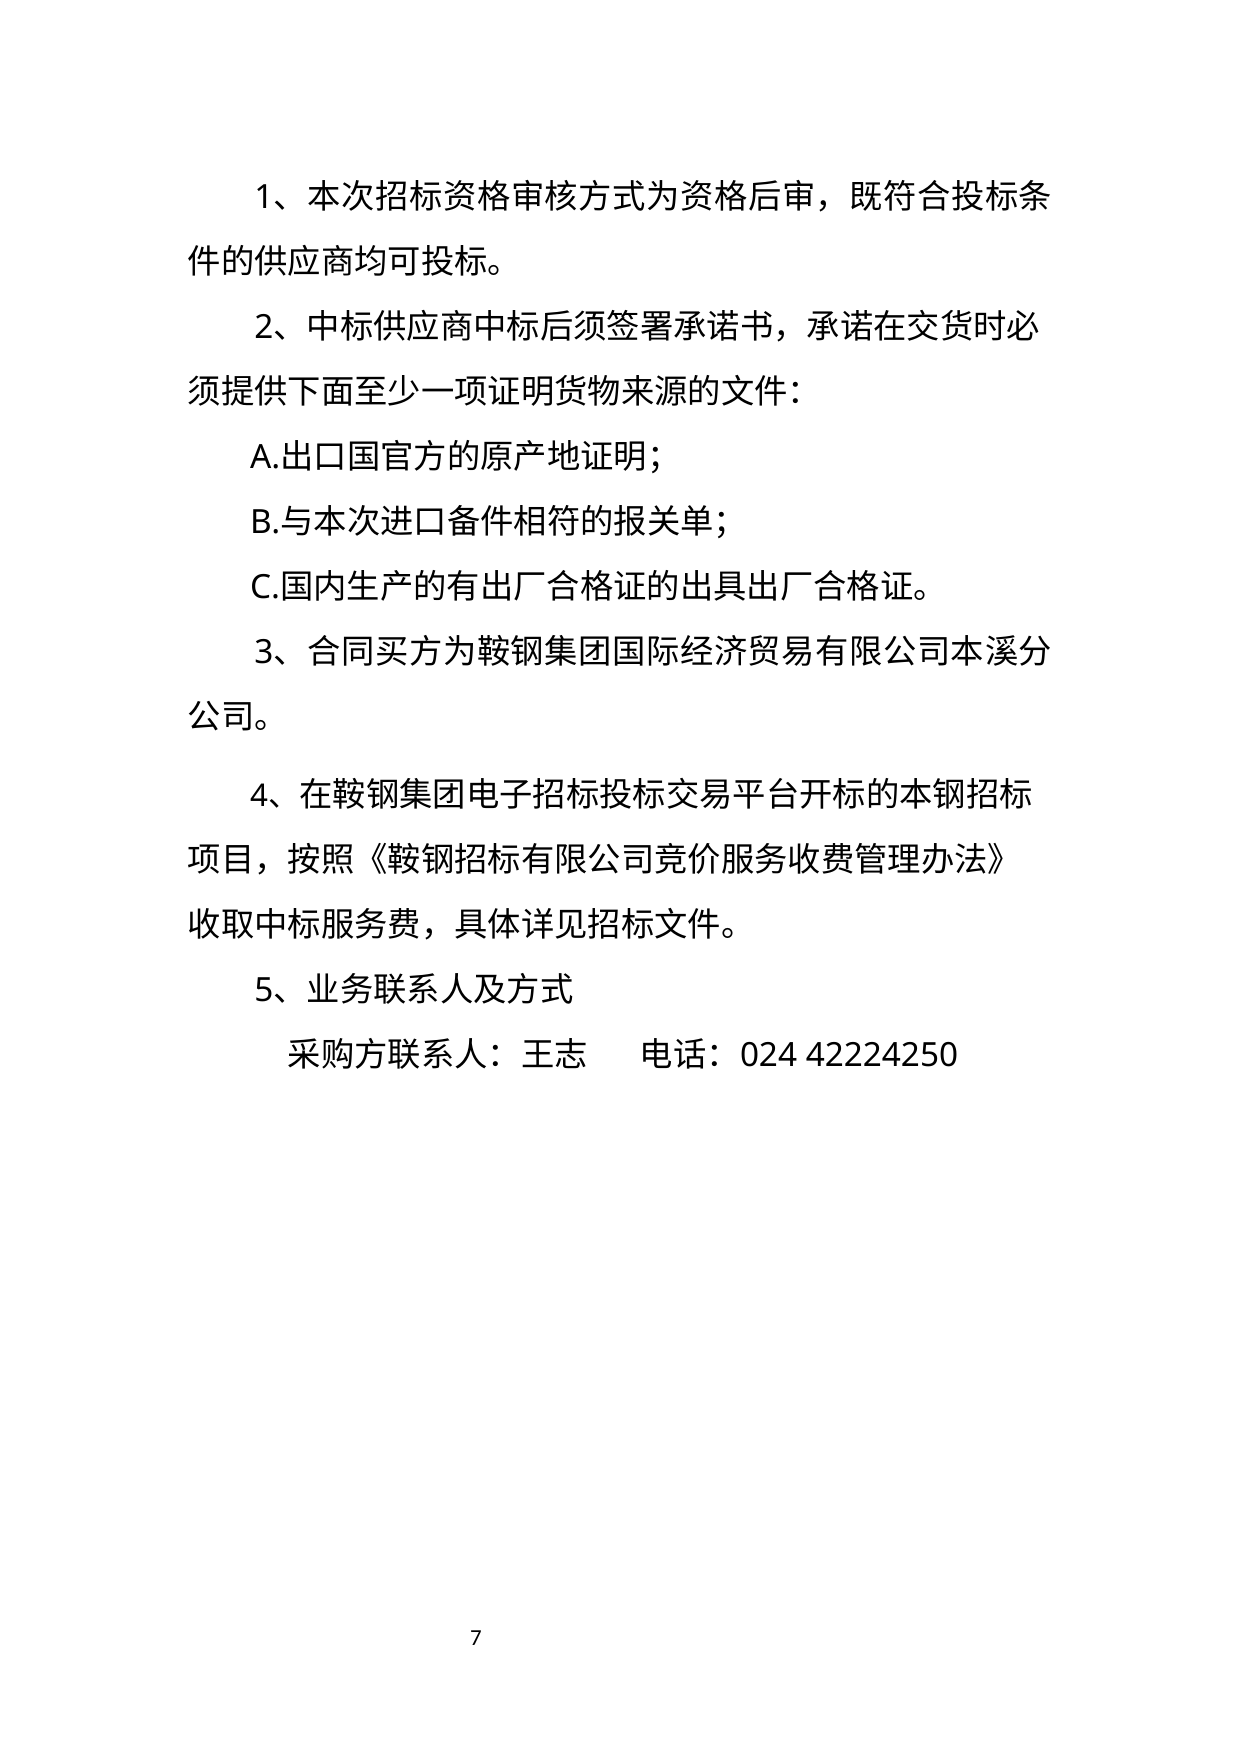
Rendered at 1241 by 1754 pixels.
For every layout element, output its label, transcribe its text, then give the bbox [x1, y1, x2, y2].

text 2、中标供应商中标后须签署承诺书，承诺在交货时必须提供下面至少一项证明货物来源的文件： [187, 292, 1053, 422]
text B.与本次进口备件相符的报关单； [187, 487, 1053, 552]
text 1、本次招标资格审核方式为资格后审，既符合投标条件的供应商均可投标。 [187, 162, 1053, 292]
text 采购方联系人：王志 电话：024 42224250 [187, 1019, 1053, 1084]
text 5、业务联系人及方式 [187, 954, 1053, 1019]
text A.出口国官方的原产地证明； [187, 422, 1053, 487]
text 3、合同买方为鞍钢集团国际经济贸易有限公司本溪分公司。 [187, 617, 1053, 747]
text 4、在鞍钢集团电子招标投标交易平台开标的本钢招标项目，按照《鞍钢招标有限公司竞价服务收费管理办法》收取中标服务费，具体详见招标文件。 [187, 759, 1053, 954]
text C.国内生产的有出厂合格证的出具出厂合格证。 [187, 552, 1053, 617]
